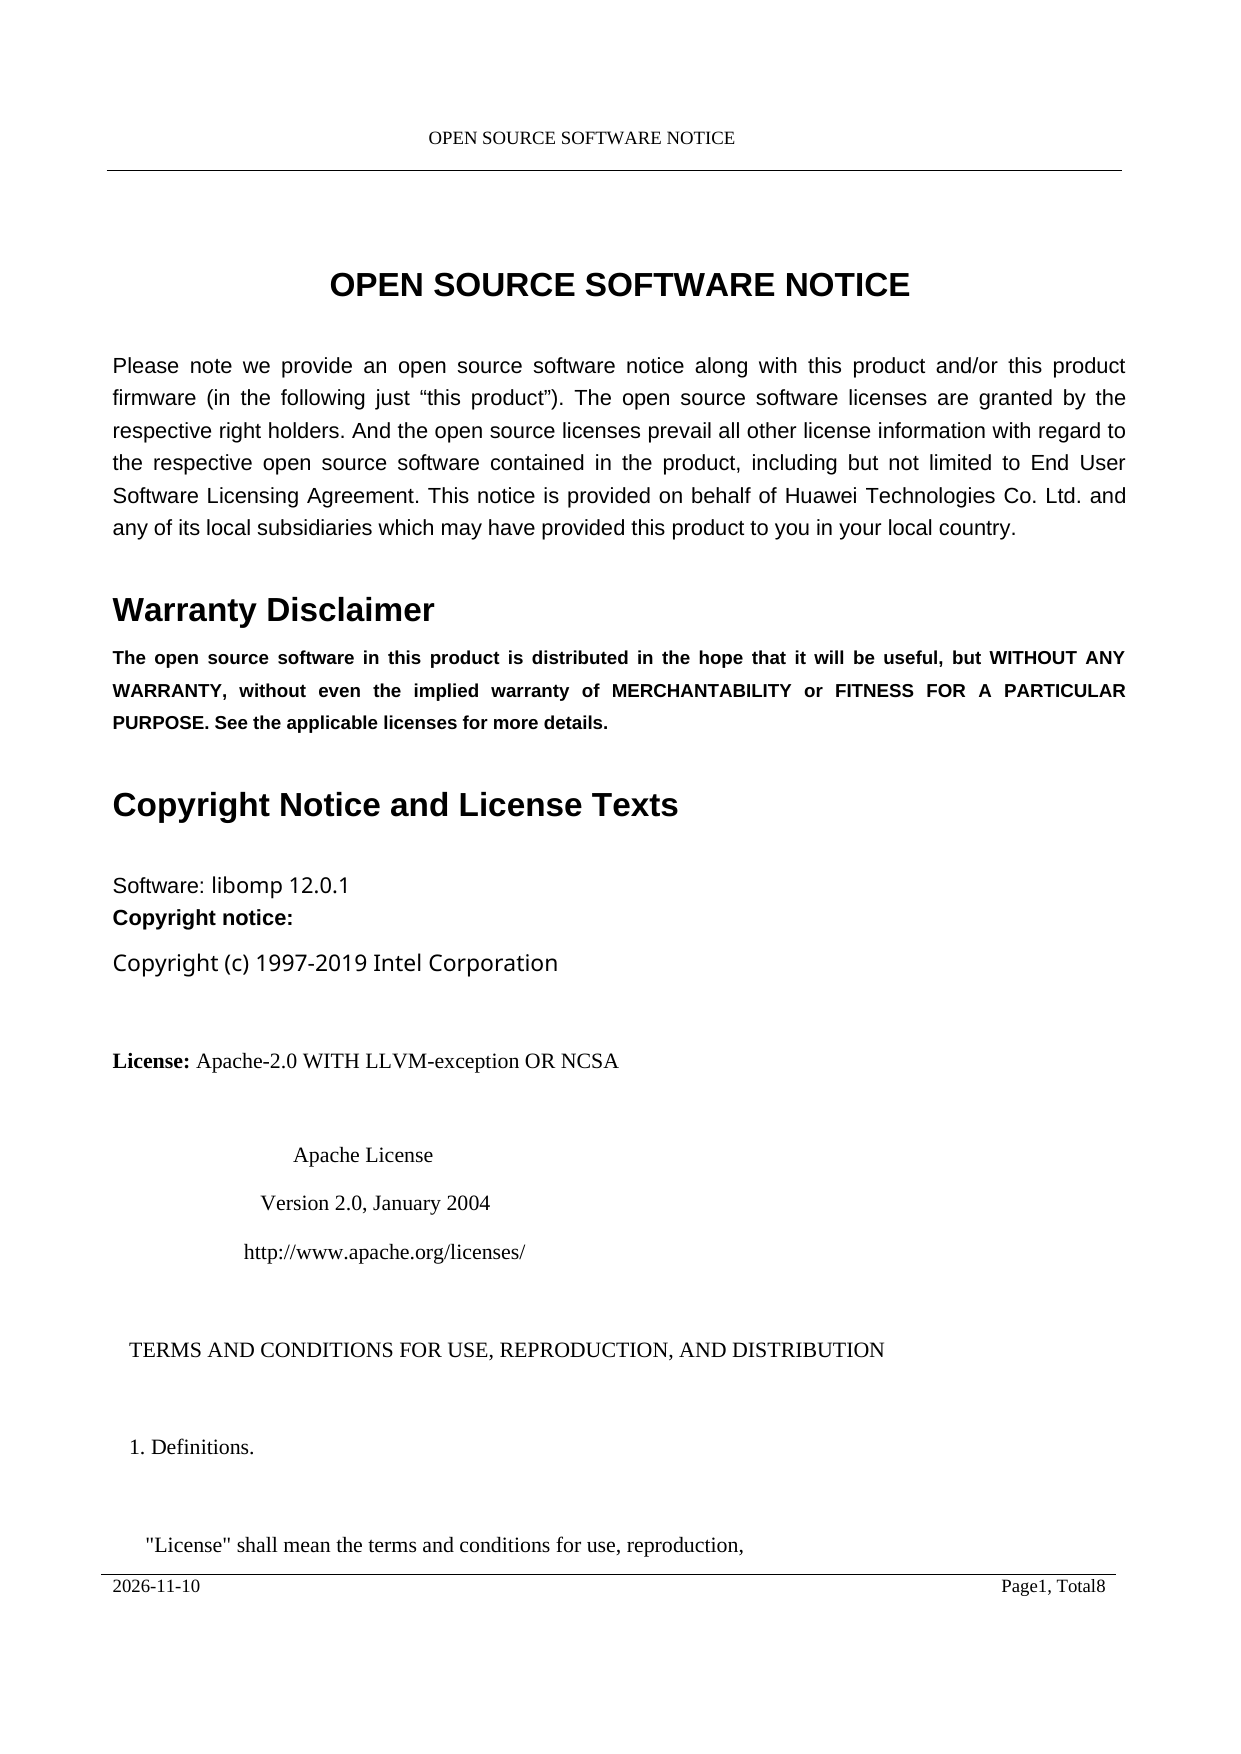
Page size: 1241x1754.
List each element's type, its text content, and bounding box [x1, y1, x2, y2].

text Please note we provide an open source software notice along with this product and/or this product firmware (in the following just “this product”). The open source software licenses are granted by the respective right holders. And the open source licenses prevail all other license information with regard to the respective open source software contained in the product, including but not limited to End User Software Licensing Agreement. This notice is provided on behalf of Huawei Technologies Co. Ltd. and any of its local subsidiaries which may have provided this product to you in your local country. [112, 349, 1128, 544]
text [112, 1089, 1128, 1560]
text Copyright (c) 1997-2019 Intel Corporation [112, 947, 1128, 1028]
text OPEN SOURCE SOFTWARE NOTICE [112, 251, 1128, 316]
text The open source software in this product is distributed in the hope that it will be useful, but WITHOUT ANY WARRANTY, without even the implied warranty of MERCHANTABILITY or FITNESS FOR A PARTICULAR PURPOSE. See the applicable licenses for more details. [112, 641, 1128, 739]
text Warranty Disclaimer [112, 576, 1128, 641]
text Software: libomp 12.0.1 [112, 869, 1128, 901]
text Copyright notice: [112, 901, 1128, 934]
text Copyright Notice and License Texts [112, 771, 1128, 836]
text License: Apache-2.0 WITH LLVM-exception OR NCSA [112, 1044, 1128, 1077]
